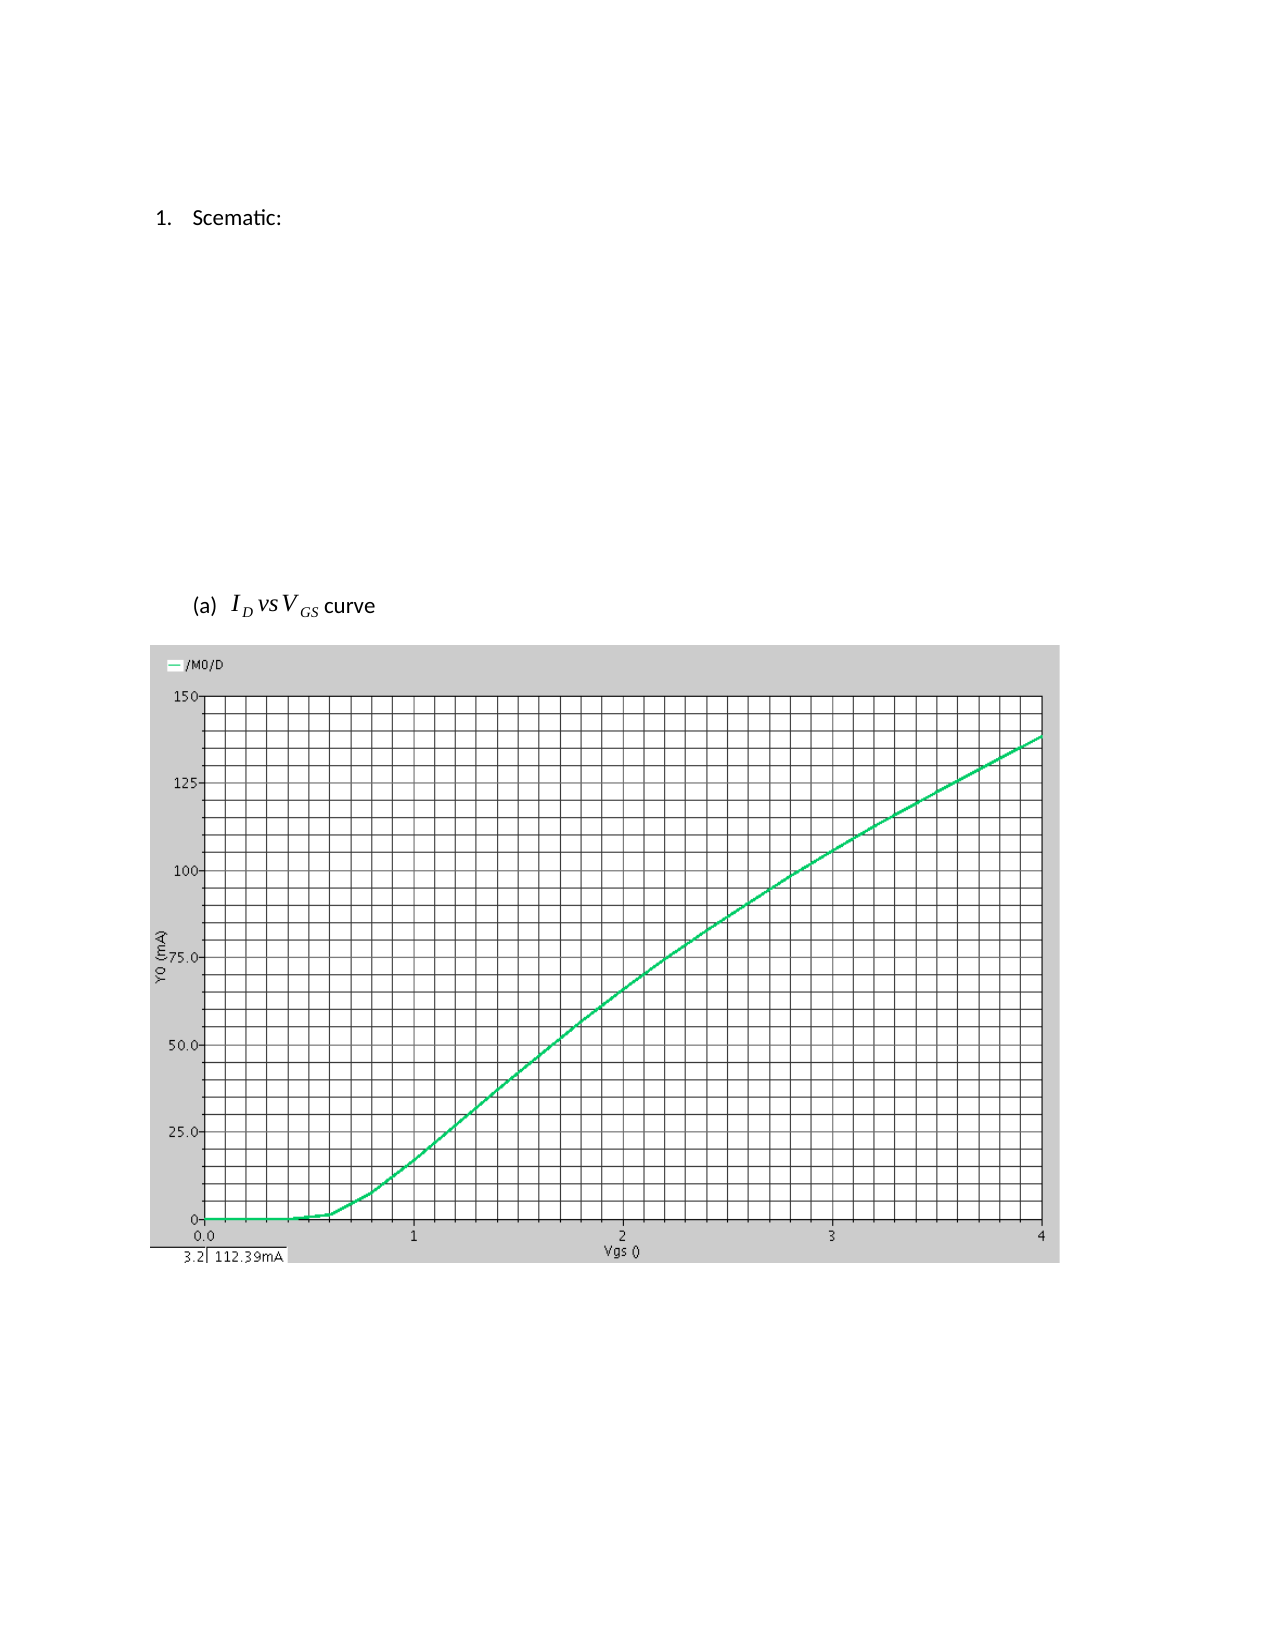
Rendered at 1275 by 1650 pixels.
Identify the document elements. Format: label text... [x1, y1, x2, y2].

list Scematic: [155, 203, 1125, 231]
picture [150, 645, 1060, 1263]
list curve [192, 589, 1125, 621]
